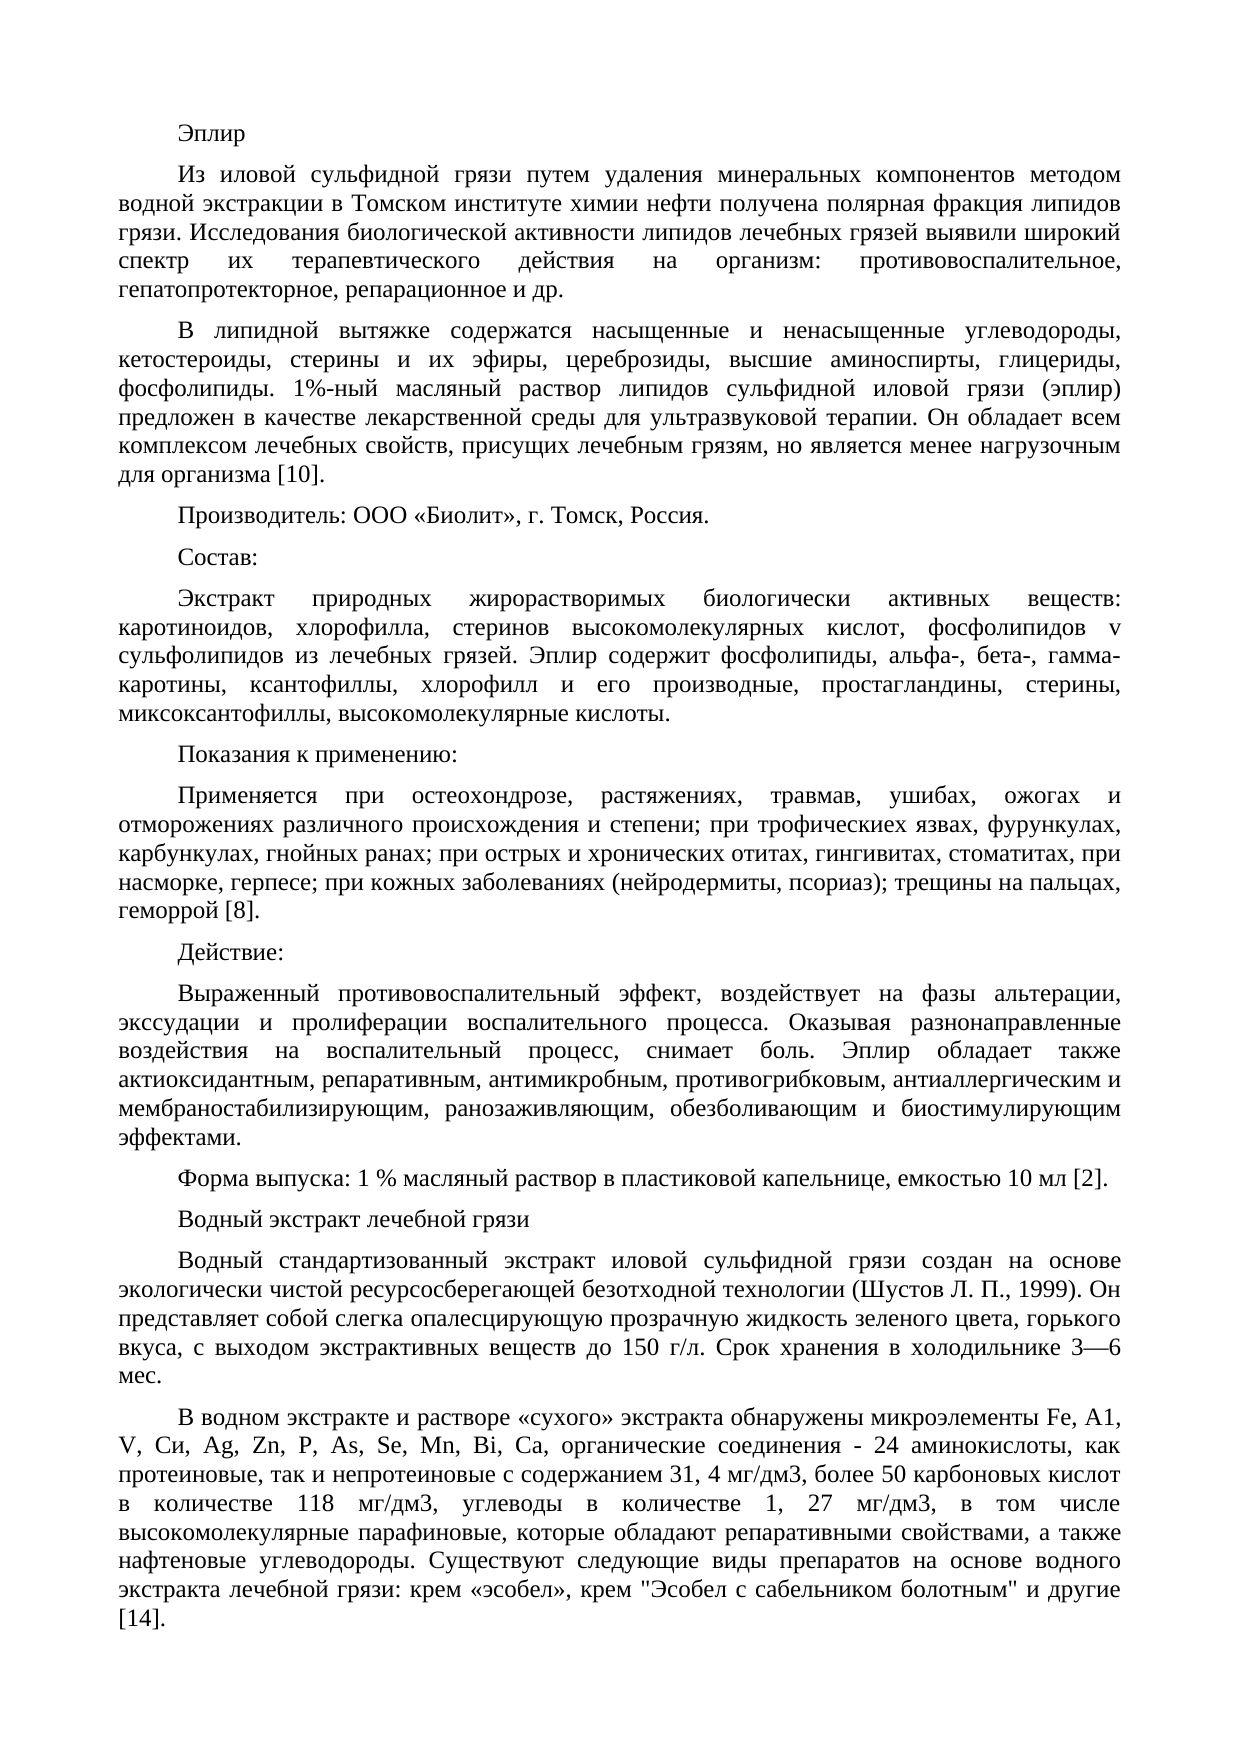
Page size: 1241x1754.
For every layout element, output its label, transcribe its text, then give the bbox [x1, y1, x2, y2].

text Водный стандартизованный экстракт иловой сульфидной грязи создан на основе экологически чистой ресурсосберегающей безотходной технологии (Шустов Л. П., 1999). Он представляет собой слегка опалесцирующую прозрачную жидкость зеленого цвета, горького вкуса, с выходом экстрактивных веществ до 150 г/л. Срок хранения в холодильнике 3—6 мес. [118, 1246, 1122, 1389]
text Состав: [118, 542, 1122, 571]
text Водный экстракт лечебной грязи [118, 1204, 1122, 1233]
text Действие: [118, 937, 1122, 966]
text Применяется при остеохондрозе, растяжениях, травмав, ушибах, ожогах и отморожениях различного происхождения и степени; при трофическиех язвах, фурункулах, карбункулах, гнойных ранах; при острых и хронических отитах, гингивитах, стоматитах, при насморке, герпесе; при кожных заболеваниях (нейродермиты, псориаз); трещины на пальцах, геморрой [8]. [118, 781, 1122, 924]
text Показания к применению: [118, 739, 1122, 768]
text Экстракт природных жирорастворимых биологически активных веществ: каротиноидов, хлорофилла, стеринов высокомолекулярных кислот, фосфолипидов v сульфолипидов из лечебных грязей. Эплир содержит фосфолипиды, альфа-, бета-, гамма-каротины, ксантофиллы, хлорофилл и его производные, простагландины, стерины, миксоксантофиллы, высокомолекулярные кислоты. [118, 583, 1122, 727]
text В липидной вытяжке содержатся насыщенные и ненасыщенные углеводороды, кетостероиды, стерины и их эфиры, цереброзиды, высшие аминоспирты, глицериды, фосфолипиды. 1%-ный масляный раствор липидов сульфидной иловой грязи (эплир) предложен в качестве лекарственной среды для ультразвуковой терапии. Он обладает всем комплексом лечебных свойств, присущих лечебным грязям, но является менее нагрузочным для организма [10]. [118, 316, 1122, 488]
text Из иловой сульфидной грязи путем удаления минеральных компонентов методом водной экстракции в Томском институте химии нефти получена полярная фракция липидов грязи. Исследования биологической активности липидов лечебных грязей выявили широкий спектр их терапевтического действия на организм: противовоспалительное, гепатопротекторное, репарационное и др. [118, 159, 1122, 303]
text В водном экстракте и растворе «сухого» экстракта обнаружены микроэлементы Fe, A1, V, Си, Ag, Zn, P, As, Se, Mn, Bi, Ca, органические соединения - 24 аминокислоты, как протеиновые, так и непротеиновые с содержанием 31, 4 мг/дм3, более 50 карбоновых кислот в количестве 118 мг/дм3, углеводы в количестве 1, 27 мг/дм3, в том числе высокомолекулярные парафиновые, которые обладают репаративными свойствами, а также нафтеновые углеводороды. Существуют следующие виды препаратов на основе водного экстракта лечебной грязи: крем «эсобел», крем "Эсобел с сабельником болотным" и другие [14]. [118, 1402, 1122, 1632]
text Производитель: ООО «Биолит», г. Томск, Россия. [118, 501, 1122, 529]
text Выраженный противовоспалительный эффект, воздействует на фазы альтерации, экссудации и пролиферации воспалительного процесса. Оказывая разнонаправленные воздействия на воспалительный процесс, снимает боль. Эплир обладает также актиоксидантным, репаративным, антимикробным, противогрибковым, антиаллергическим и мембраностабилизирующим, ранозаживляющим, обезболивающим и биостимулирующим эффектами. [118, 978, 1122, 1151]
text Эплир [118, 118, 1122, 147]
text Форма выпуска: 1 % масляный раствор в пластиковой капельнице, емкостью 10 мл [2]. [118, 1163, 1122, 1192]
